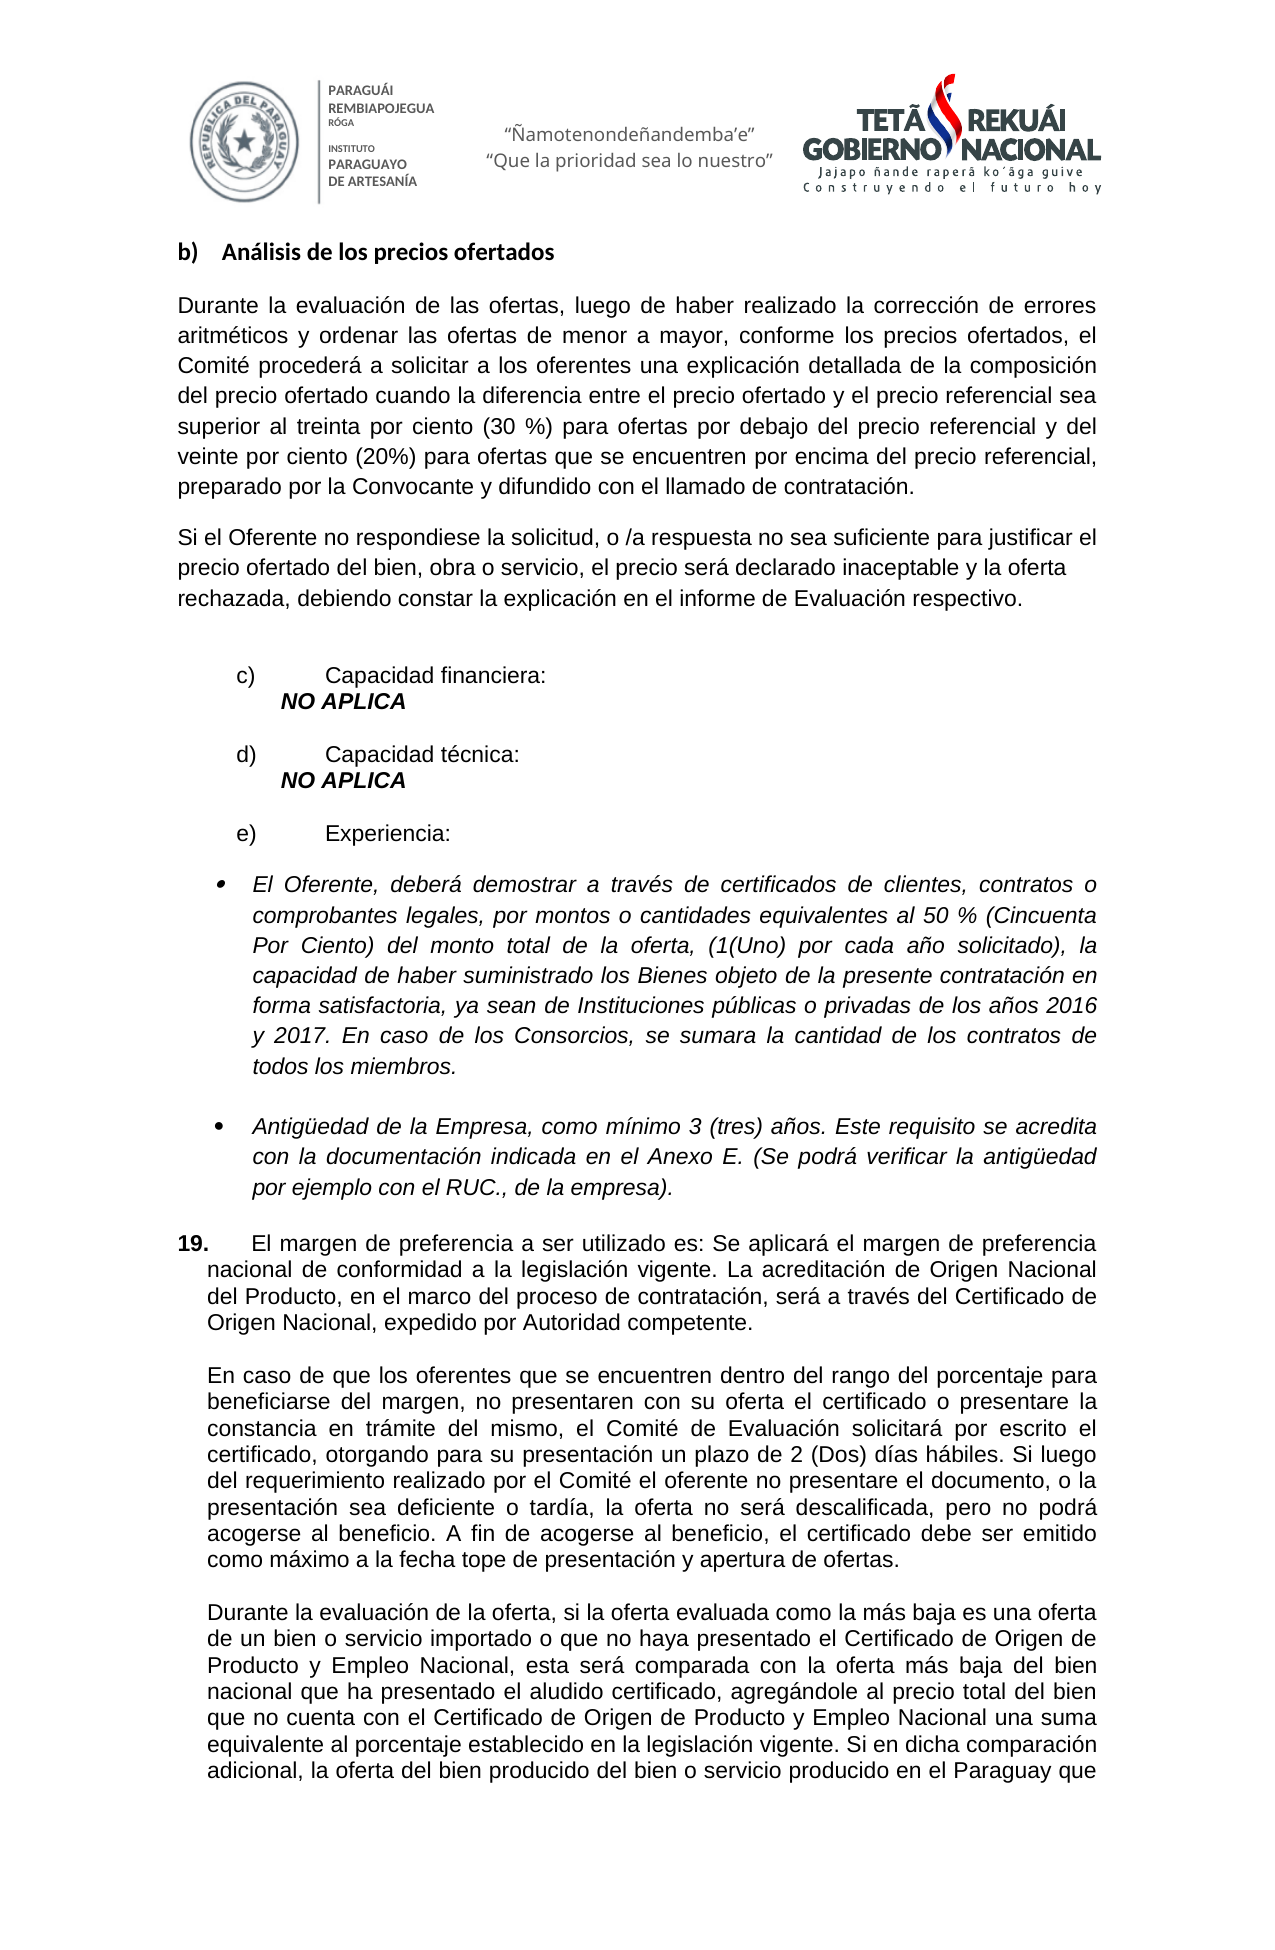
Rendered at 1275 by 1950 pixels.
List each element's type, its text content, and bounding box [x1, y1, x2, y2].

list Antigüedad de la Empresa, como mínimo 3 (tres) años. Este requisito se acredita con la documentación indicada en el Anexo E. (Se podrá verificar la antigüedad por ejemplo con el RUC., de la empresa). [215, 1113, 1098, 1200]
text c) Capacidad financiera: [177, 662, 1098, 688]
list El Oferente, deberá demostrar a través de certificados de clientes, contratos o comprobantes legales, por montos o cantidades equivalentes al 50 % (Cincuenta Por Ciento) del monto total de la oferta, (1(Uno) por cada año solicitado), la capacidad de haber suministrado los Bienes objeto de la presente contratación en forma satisfactoria, ya sean de Instituciones públicas o privadas de los años 2016 y 2017. En caso de los Consorcios, se sumara la cantidad de los contratos de todos los miembros. [215, 871, 1098, 1079]
text e) Experiencia: [177, 820, 1098, 846]
text d) Capacidad técnica: [177, 741, 1098, 767]
text Durante la evaluación de las ofertas, luego de haber realizado la corrección de errores aritméticos y ordenar las ofertas de menor a mayor, conforme los precios ofertados, el Comité procederá a solicitar a los oferentes una explicación detallada de la composición del precio ofertado cuando la diferencia entre el precio ofertado y el precio referencial sea superior al treinta por ciento (30 %) para ofertas por debajo del precio referencial y del veinte por ciento (20%) para ofertas que se encuentren por encima del precio referencial, preparado por la Convocante y difundido con el llamado de contratación. [177, 292, 1098, 499]
list En caso de que los oferentes que se encuentren dentro del rango del porcentaje para beneficiarse del margen, no presentaren con su oferta el certificado o presentare la constancia en trámite del mismo, el Comité de Evaluación solicitará por escrito el certificado, otorgando para su presentación un plazo de 2 (Dos) días hábiles. Si luego del requerimiento realizado por el Comité el oferente no presentare el documento, o la presentación sea deficiente o tardía, la oferta no será descalificada, pero no podrá acogerse al beneficio. A fin de acogerse al beneficio, el certificado debe ser emitido como máximo a la fecha tope de presentación y apertura de ofertas. [207, 1362, 1098, 1573]
text Si el Oferente no respondiese la solicitud, o /a respuesta no sea suficiente para justificar el precio ofertado del bien, obra o servicio, el precio será declarado inaceptable y la oferta rechazada, debiendo constar la explicación en el informe de Evaluación respectivo. [177, 524, 1098, 611]
list NO APLICA [281, 688, 1098, 714]
picture [180, 73, 332, 208]
list El margen de preferencia a ser utilizado es: Se aplicará el margen de preferencia nacional de conformidad a la legislación vigente. La acreditación de Origen Nacional del Producto, en el marco del proceso de contratación, será a través del Certificado de Origen Nacional, expedido por Autoridad competente. [177, 1230, 1098, 1335]
list NO APLICA [281, 767, 1098, 794]
list Análisis de los precios ofertados [177, 236, 1098, 266]
